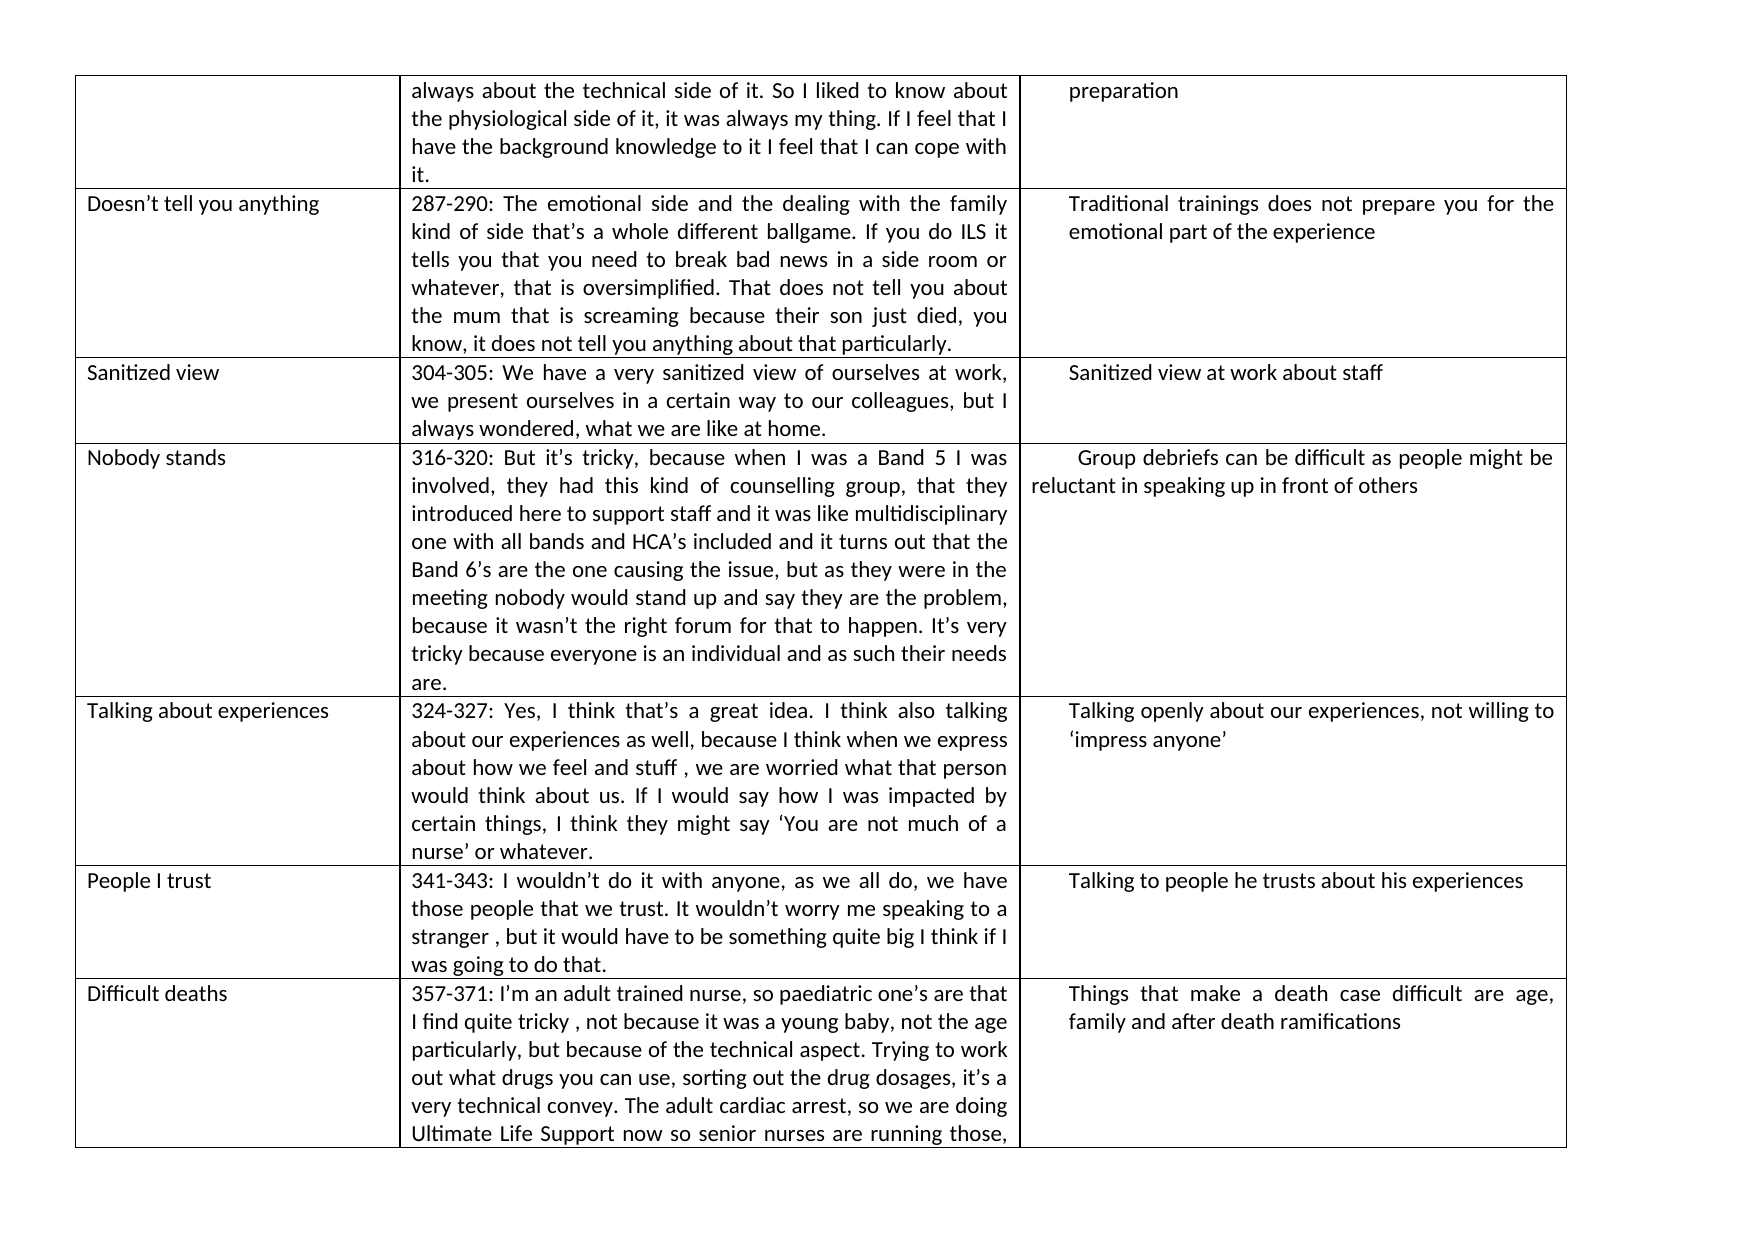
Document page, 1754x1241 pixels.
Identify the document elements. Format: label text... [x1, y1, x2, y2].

table_cell 324-327: Yes, I think that’s a great idea. I think also talking about our experiences as well, because I think when we express about how we feel and stuff , we are worried what that person would think about us. If I would say how I was impacted by certain things, I think they might say ‘You are not much of a nurse’ or whatever. [401, 697, 1019, 865]
table_cell 304-305: We have a very sanitized view of ourselves at work, we present ourselves in a certain way to our colleagues, but I always wondered, what we are like at home. [401, 358, 1019, 442]
table_cell Difficult deaths [76, 979, 399, 1147]
table_cell Doesn’t tell you anything [76, 189, 399, 357]
table_cell Group debriefs can be difficult as people might be reluctant in speaking up in front of others [1021, 444, 1566, 696]
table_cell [1021, 76, 1566, 188]
table_cell People I trust [76, 866, 399, 978]
table_cell Sanitized view at work about staff [1021, 358, 1566, 442]
table_cell 316-320: But it’s tricky, because when I was a Band 5 I was involved, they had this kind of counselling group, that they introduced here to support staff and it was like multidisciplinary one with all bands and HCA’s included and it turns out that the Band 6’s are the one causing the issue, but as they were in the meeting nobody would stand up and say they are the problem, because it wasn’t the right forum for that to happen. It’s very tricky because everyone is an individual and as such their needs are. [401, 444, 1019, 696]
table_cell Talking openly about our experiences, not willing to ‘impress anyone’ [1021, 697, 1566, 865]
table_cell Talking to people he trusts about his experiences [1021, 866, 1566, 978]
table_cell 287-290: The emotional side and the dealing with the family kind of side that’s a whole different ballgame. If you do ILS it tells you that you need to break bad news in a side room or whatever, that is oversimplified. That does not tell you about the mum that is screaming because their son just died, you know, it does not tell you anything about that particularly. [401, 189, 1019, 357]
table_cell 341-343: I wouldn’t do it with anyone, as we all do, we have those people that we trust. It wouldn’t worry me speaking to a stranger , but it would have to be something quite big I think if I was going to do that. [401, 866, 1019, 978]
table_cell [401, 76, 1019, 188]
table_cell Traditional trainings does not prepare you for the emotional part of the experience [1021, 189, 1566, 357]
table_cell Talking about experiences [76, 697, 399, 865]
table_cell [76, 76, 399, 188]
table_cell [1021, 979, 1566, 1147]
table_cell Nobody stands [76, 444, 399, 696]
table_cell Sanitized view [76, 358, 399, 442]
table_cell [401, 979, 1019, 1147]
